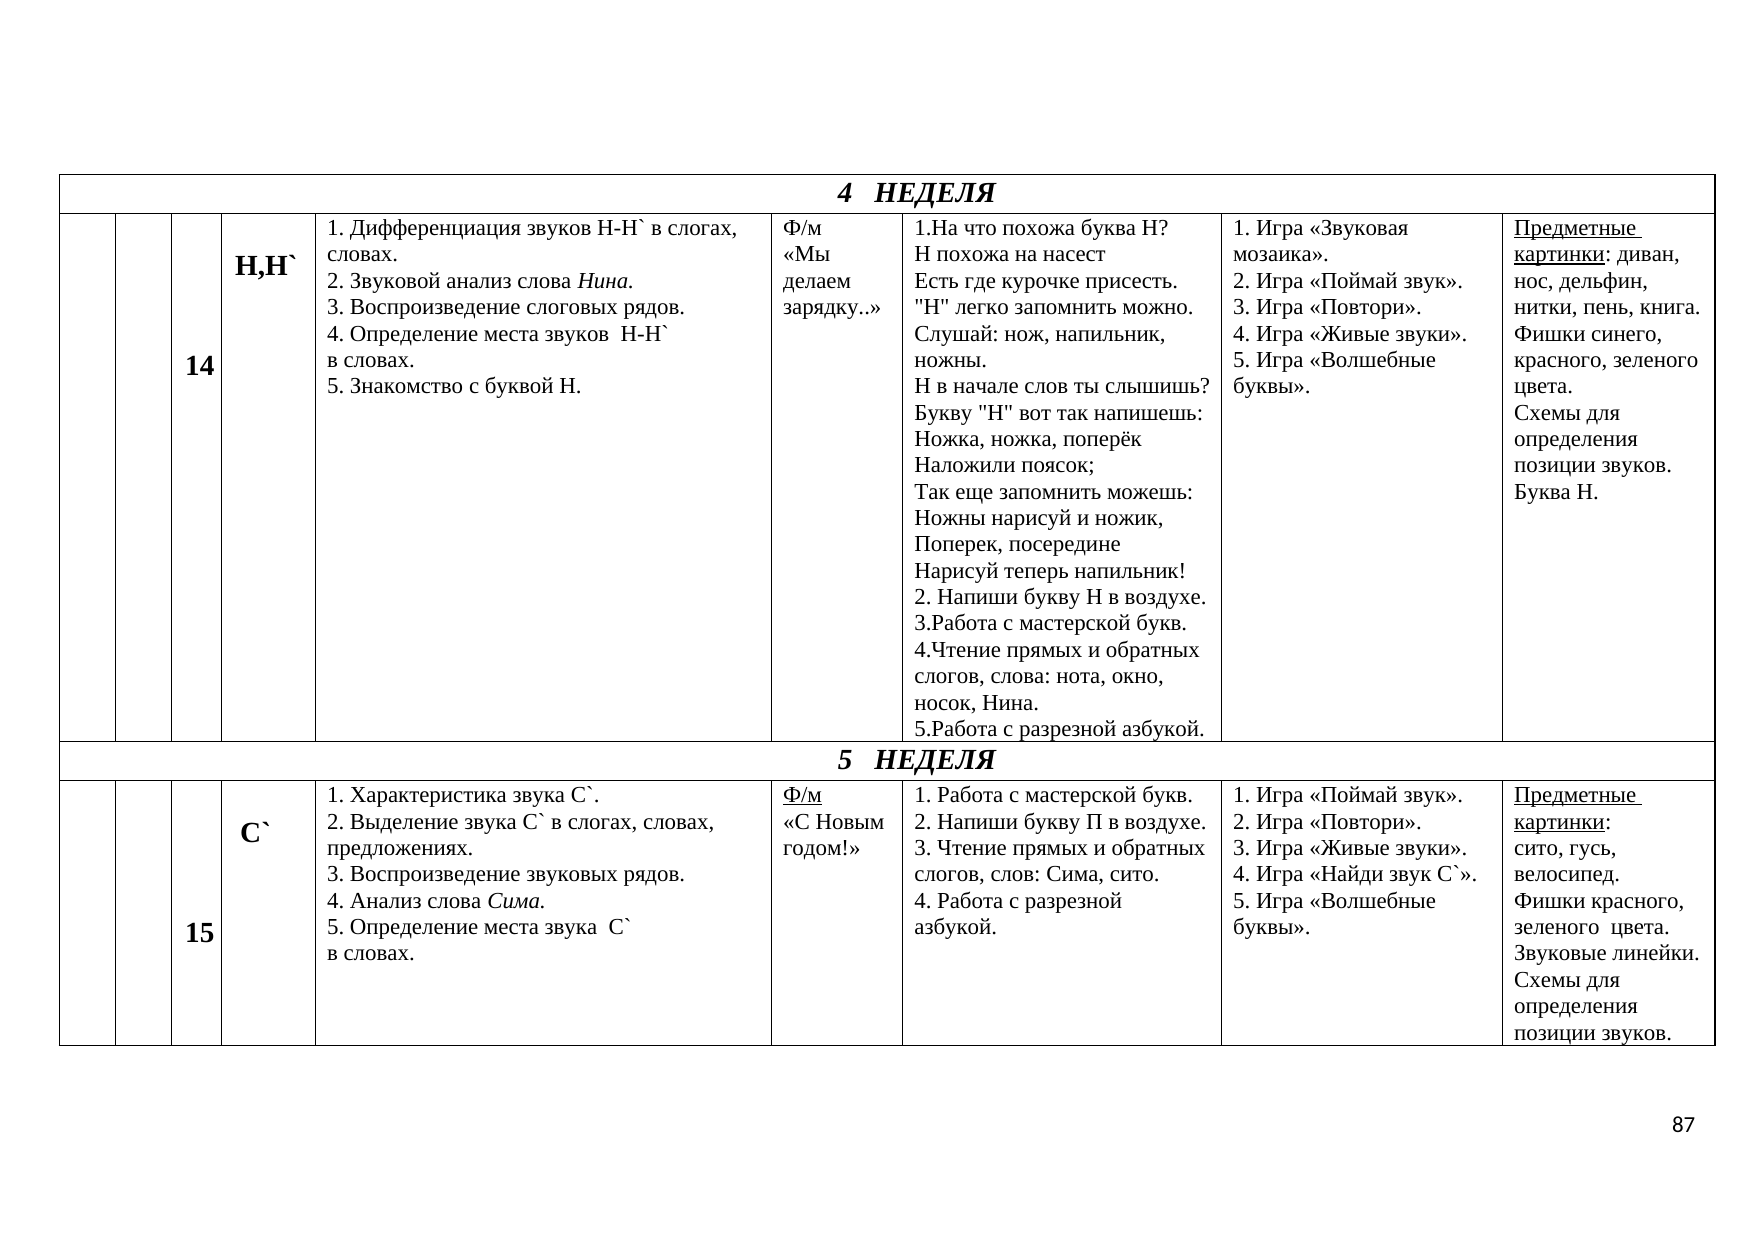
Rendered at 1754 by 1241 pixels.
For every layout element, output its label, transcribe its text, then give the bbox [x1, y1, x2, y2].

table_cell Предметные картинки: диван, нос, дельфин, нитки, пень, книга. Фишки синего, красного, зеленого цвета. Схемы для определения позиции звуков. Буква Н. [1503, 214, 1714, 741]
table_cell [116, 214, 171, 741]
table_cell 5 НЕДЕЛЯ [60, 742, 1714, 780]
table_cell Ф/м «Мы делаем зарядку..» [772, 214, 902, 741]
table_cell [60, 781, 115, 1045]
table_cell 1. Игра «Поймай звук». 2. Игра «Повтори». 3. Игра «Живые звуки». 4. Игра «Найди звук С`». 5. Игра «Волшебные буквы». [1222, 781, 1502, 1045]
table_cell Н,Н` [222, 214, 315, 741]
table_cell 1. Игра «Звуковая мозаика». 2. Игра «Поймай звук». 3. Игра «Повтори». 4. Игра «Живые звуки». 5. Игра «Волшебные буквы». [1222, 214, 1502, 741]
table_cell [60, 214, 115, 741]
table_cell 1.На что похожа буква Н? Н похожа на насест Есть где курочке присесть. "Н" легко запомнить можно. Слушай: нож, напильник, ножны. Н в начале слов ты слышишь? Букву "Н" вот так напишешь: Ножка, ножка, поперёк Наложили поясок; Так еще запомнить можешь: Ножны нарисуй и ножик, Поперек, посередине Нарисуй теперь напильник! 2. Напиши букву Н в воздухе. 3.Работа с мастерской букв. 4.Чтение прямых и обратных слогов, слова: нота, окно, носок, Нина. 5.Работа с разрезной азбукой. [903, 214, 1221, 741]
table_cell 1. Дифференциация звуков Н-Н` в слогах, словах. 2. Звуковой анализ слова Нина. 3. Воспроизведение слоговых рядов. 4. Определение места звуков Н-Н` в словах. 5. Знакомство с буквой Н. [316, 214, 771, 741]
table_cell [116, 781, 171, 1045]
table_cell 1. Работа с мастерской букв. 2. Напиши букву П в воздухе. 3. Чтение прямых и обратных слогов, слов: Сима, сито. 4. Работа с разрезной азбукой. [903, 781, 1221, 1045]
table_cell Ф/м «С Новым годом!» [772, 781, 902, 1045]
table_cell 1. Характеристика звука С`. 2. Выделение звука С` в слогах, словах, предложениях. 3. Воспроизведение звуковых рядов. 4. Анализ слова Сима. 5. Определение места звука С` в словах. [316, 781, 771, 1045]
table_cell С` [222, 781, 315, 1045]
table_cell Предметные картинки: сито, гусь, велосипед. Фишки красного, зеленого цвета. Звуковые линейки. Схемы для определения позиции звуков. [1503, 781, 1714, 1045]
table_cell 15 [172, 781, 221, 1045]
table_cell 14 [172, 214, 221, 741]
table_header 4 НЕДЕЛЯ [60, 175, 1714, 213]
